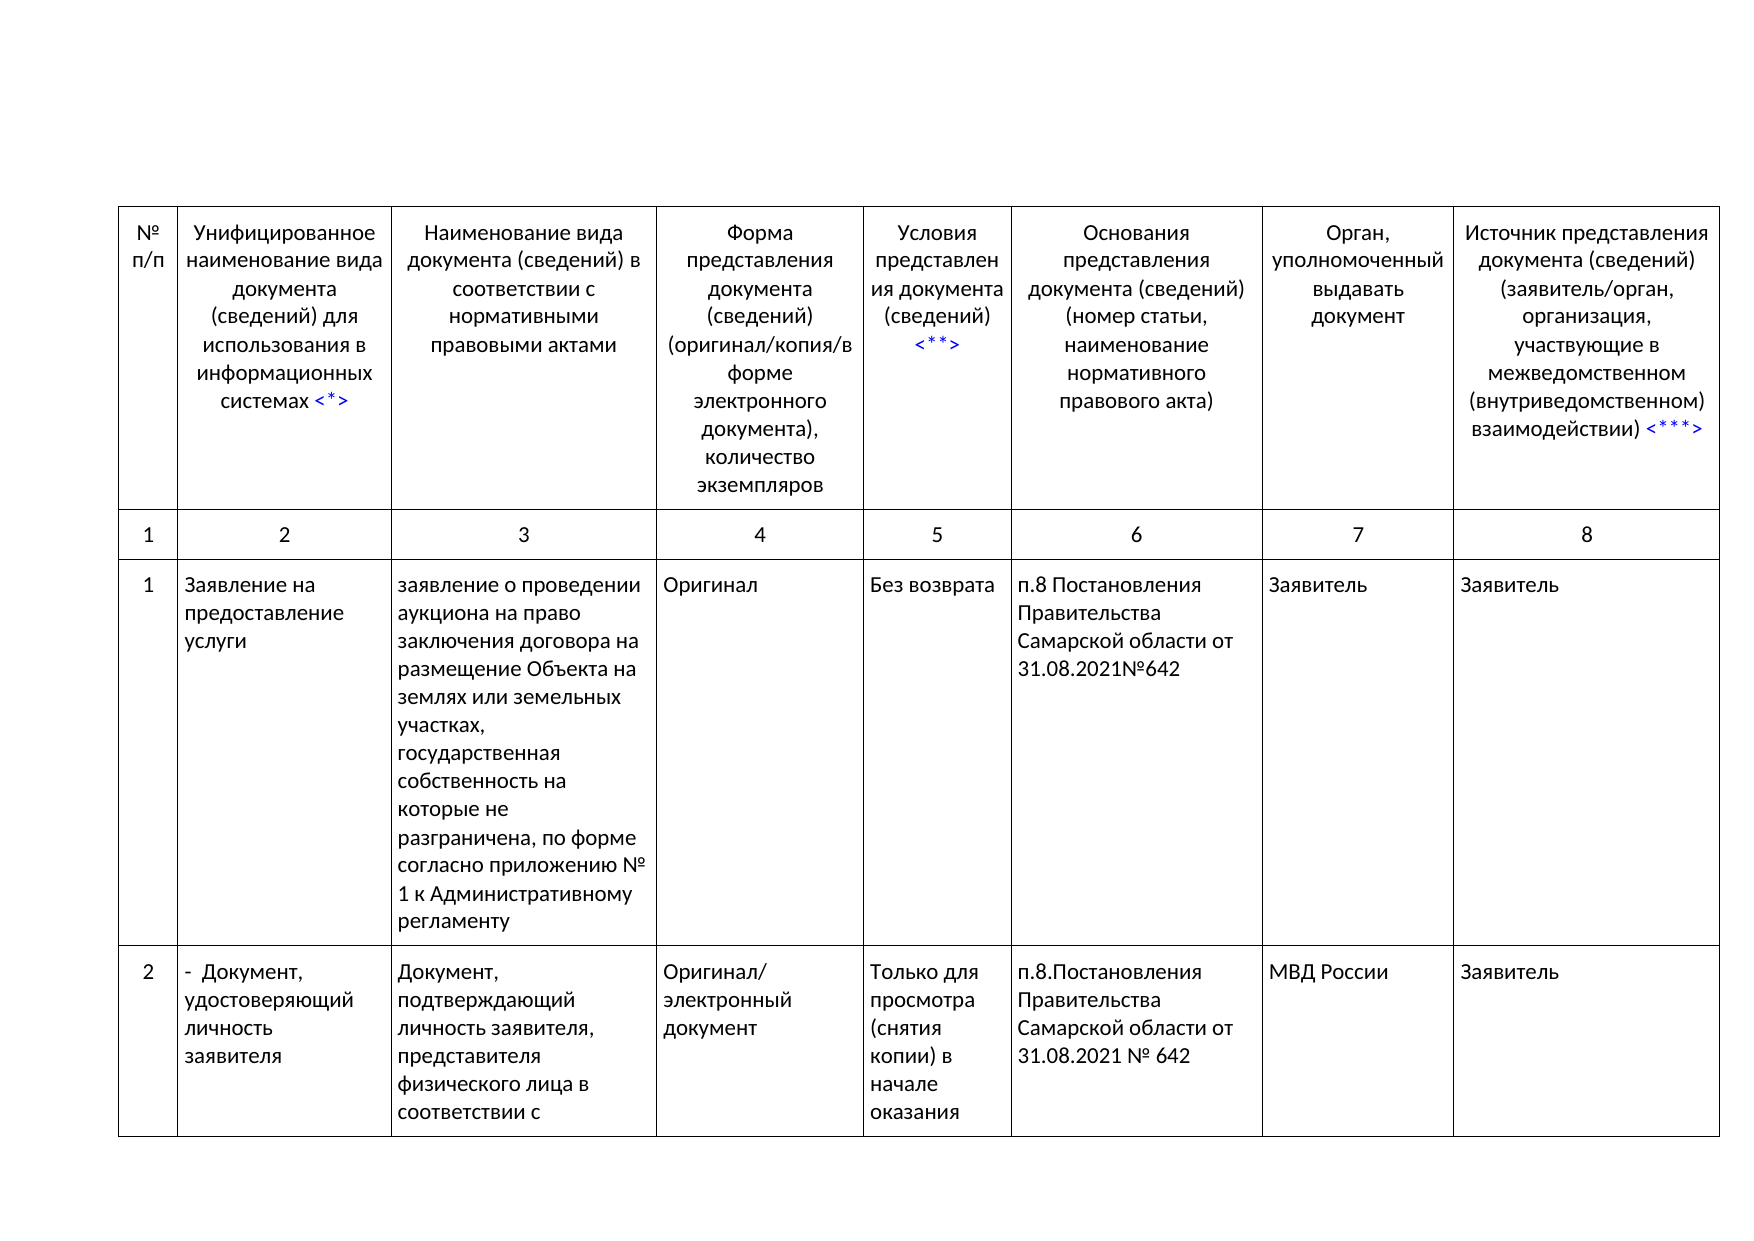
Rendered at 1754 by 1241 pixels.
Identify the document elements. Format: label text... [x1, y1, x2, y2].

table_header Основания представления документа (сведений) (номер статьи, наименование нормативного правового акта) [1012, 207, 1262, 508]
table_cell п.8 Постановления Правительства Самарской области от 31.08.2021№642 [1012, 560, 1262, 945]
table_header Условия представления документа (сведений) <**> [864, 207, 1011, 508]
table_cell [864, 946, 1011, 1136]
table_cell 6 [1012, 510, 1262, 559]
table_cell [392, 946, 656, 1136]
table_cell МВД России [1263, 946, 1453, 1136]
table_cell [1012, 946, 1262, 1136]
table_header Унифицированное наименование вида документа (сведений) для использования в информационных системах <*> [178, 207, 391, 508]
table_cell 2 [178, 510, 391, 559]
table_cell 1 [119, 510, 177, 559]
table_cell 3 [392, 510, 656, 559]
table_cell 5 [864, 510, 1011, 559]
table_header № п/п [119, 207, 177, 508]
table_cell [657, 946, 863, 1136]
table_header Источник представления документа (сведений) (заявитель/орган, организация, участвующие в межведомственном (внутриведомственном) взаимодействии) <***> [1454, 207, 1719, 508]
table_cell Без возврата [864, 560, 1011, 945]
table_cell 1 [119, 560, 177, 945]
table_header Орган, уполномоченный выдавать документ [1263, 207, 1453, 508]
table_header Наименование вида документа (сведений) в соответствии с нормативными правовыми актами [392, 207, 656, 508]
table_cell 4 [657, 510, 863, 559]
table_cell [178, 946, 391, 1136]
table_cell Заявитель [1454, 946, 1719, 1136]
table_cell 8 [1454, 510, 1719, 559]
table_cell 7 [1263, 510, 1453, 559]
table_cell Оригинал [657, 560, 863, 945]
table_cell Заявитель [1263, 560, 1453, 945]
table_cell Заявление на предоставление услуги [178, 560, 391, 945]
table_cell заявление о проведении аукциона на право заключения договора на размещение Объекта на землях или земельных участках, государственная собственность на которые не разграничена, по форме согласно приложению № 1 к Административному регламенту [392, 560, 656, 945]
table_cell 2 [119, 946, 177, 1136]
table_header Форма представления документа (сведений) (оригинал/копия/в форме электронного документа), количество экземпляров [657, 207, 863, 508]
table_cell Заявитель [1454, 560, 1719, 945]
